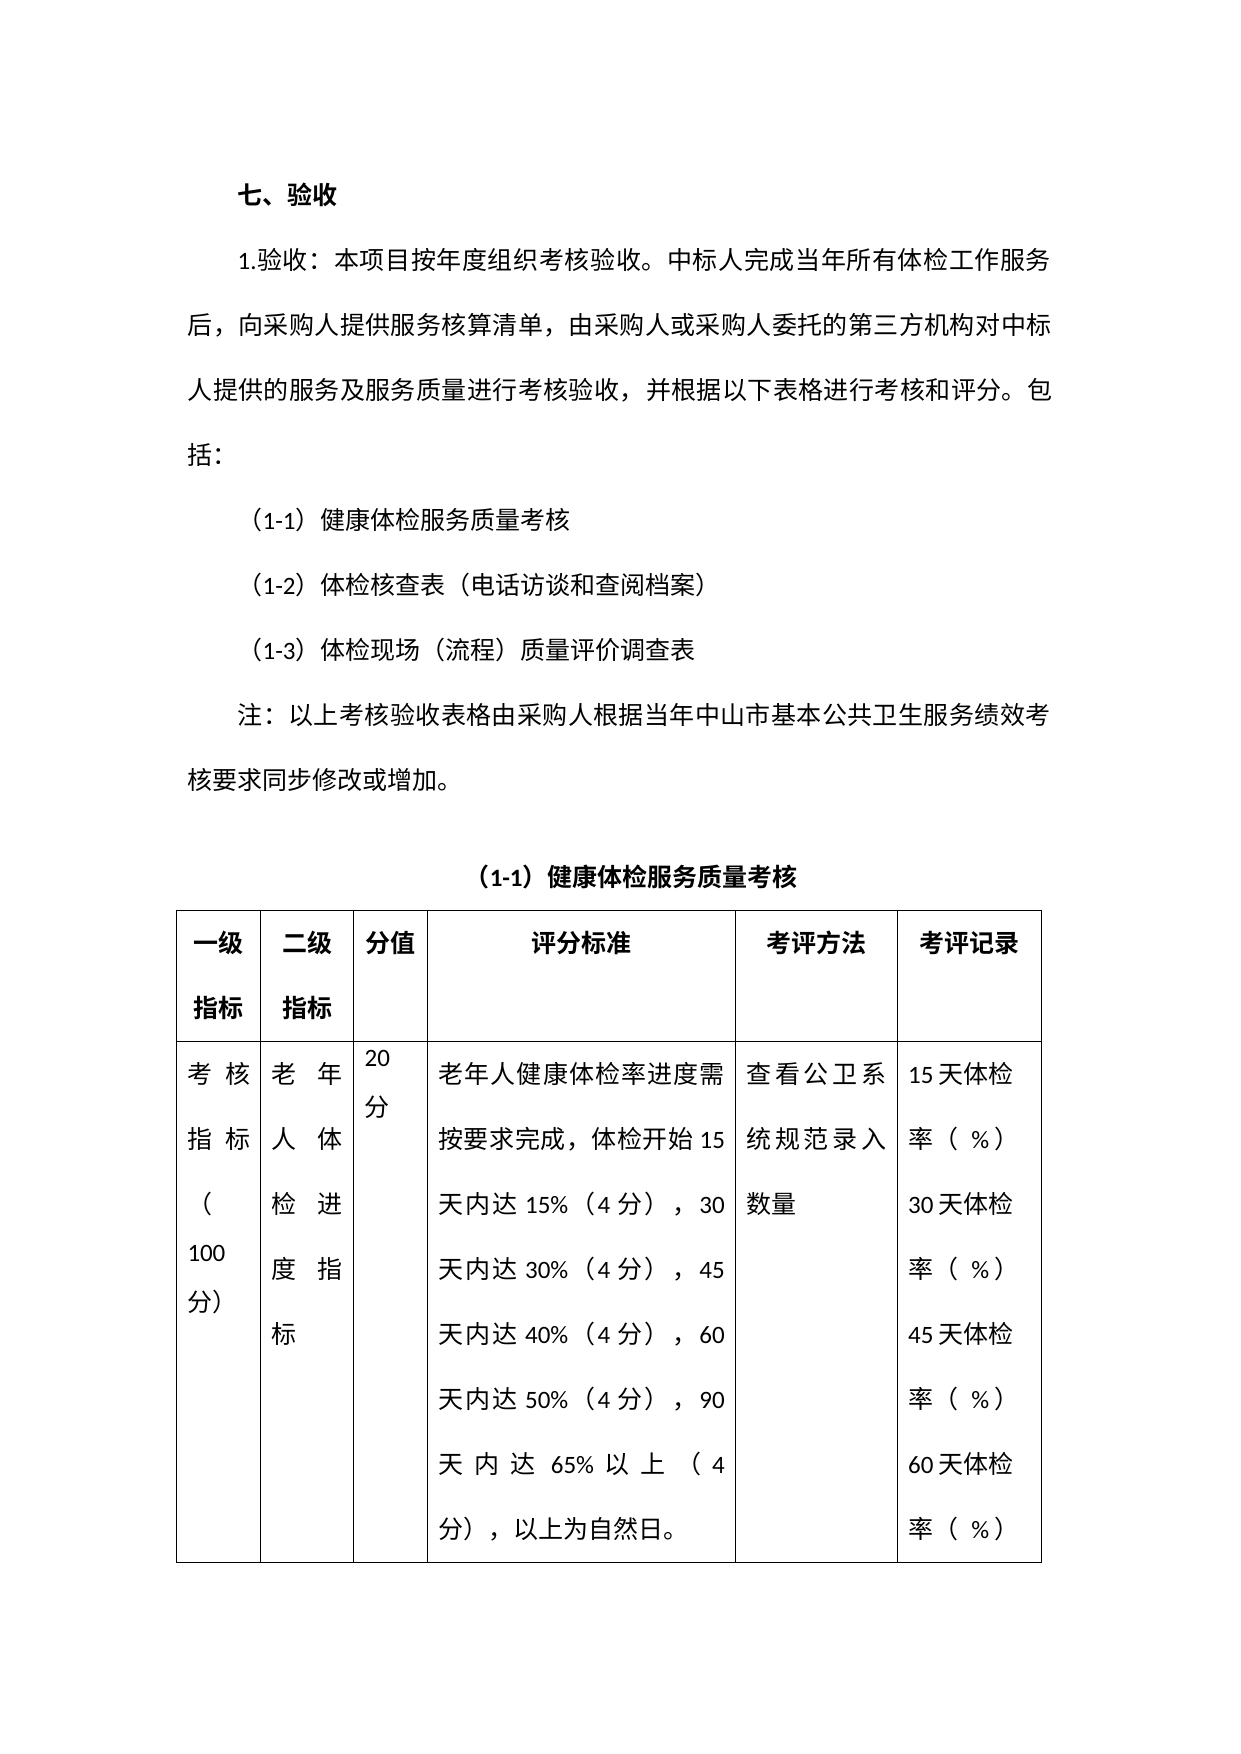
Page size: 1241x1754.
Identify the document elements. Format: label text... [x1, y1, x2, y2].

table_cell 20分 [354, 1042, 427, 1562]
text 1.验收：本项目按年度组织考核验收。中标人完成当年所有体检工作服务后，向采购人提供服务核算清单，由采购人或采购人委托的第三方机构对中标人提供的服务及服务质量进行考核验收，并根据以下表格进行考核和评分。包括： [187, 227, 1053, 487]
table_header 评分标准 [428, 911, 735, 1041]
table_header 二级 指标 [261, 911, 353, 1041]
table_header 考评方法 [736, 911, 897, 1041]
text （1-1）健康体检服务质量考核 [187, 844, 1053, 909]
table_cell 老年人体检进度指标 [261, 1042, 353, 1562]
table_header 一级 指标 [177, 911, 260, 1041]
text 注：以上考核验收表格由采购人根据当年中山市基本公共卫生服务绩效考核要求同步修改或增加。 [187, 682, 1053, 812]
table_cell 考核指标（100分） [177, 1042, 260, 1562]
text （1-2）体检核查表（电话访谈和查阅档案） [187, 552, 1053, 617]
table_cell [898, 1042, 1041, 1562]
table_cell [428, 1042, 735, 1562]
table_header 考评记录 [898, 911, 1041, 1041]
text （1-1）健康体检服务质量考核 [187, 487, 1053, 552]
text 七、验收 [187, 162, 1053, 227]
text （1-3）体检现场（流程）质量评价调查表 [187, 617, 1053, 682]
table_header 分值 [354, 911, 427, 1041]
table_cell 查看公卫系统规范录入数量 [736, 1042, 897, 1562]
